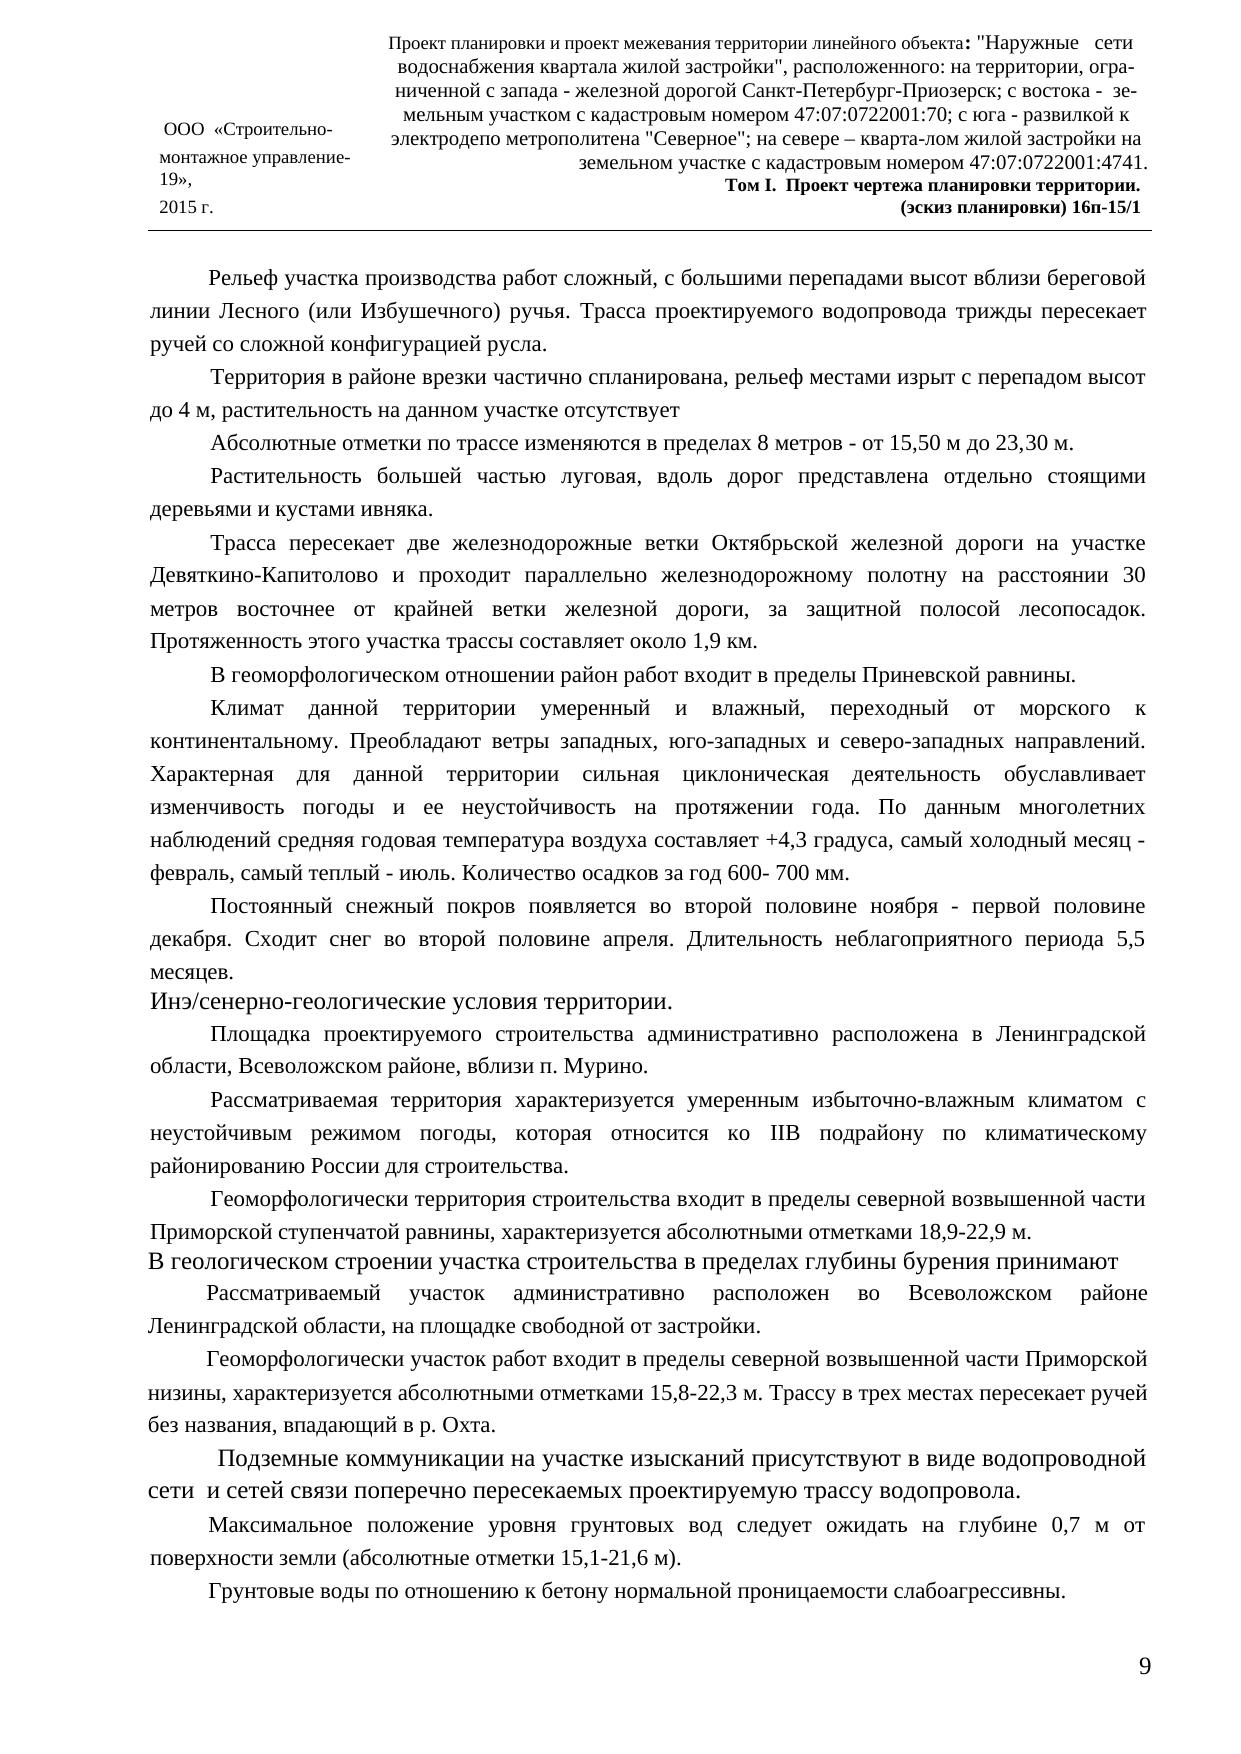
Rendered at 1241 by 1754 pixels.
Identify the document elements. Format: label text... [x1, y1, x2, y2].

text Максимальное положение уровня грунтовых вод следует ожидать на глубине 0,7 м от поверхности земли (абсолютные отметки 15,1-21,6 м). [150, 1506, 1147, 1572]
text Абсолютные отметки по трассе изменяются в пределах 8 метров - от 15,50 м до 23,30 м. [150, 424, 1152, 457]
text Постоянный снежный покров появляется во второй половине ноября - первой половине декабря. Сходит снег во второй половине апреля. Длительность неблагоприятного периода 5,5 месяцев. [150, 887, 1147, 986]
text Рельеф участка производства работ сложный, с большими перепадами высот вблизи береговой линии Лесного (или Избушечного) ручья. Трасса проектируемого водопровода трижды пересекает ручей со сложной конфигурацией русла. [150, 259, 1147, 358]
text Рассматриваемый участок административно расположен во Всеволожском районе Ленинградской области, на площадке свободной от застройки. [148, 1274, 1149, 1341]
text Территория в районе врезки частично спланирована, рельеф местами изрыт с перепадом высот до 4 м, растительность на данном участке отсутствует [150, 358, 1147, 424]
text Рассматриваемая территория характеризуется умеренным избыточно-влажным климатом с неустойчивым режимом погоды, которая относится ко IIB подрайону по климатическому районированию России для строительства. [150, 1081, 1147, 1180]
text Трасса пересекает две железнодорожные ветки Октябрьской железной дороги на участке Девяткино-Капитолово и проходит параллельно железнодорожному полотну на расстоянии 30 метров восточнее от крайней ветки железной дороги, за защитной полосой лесопосадок. Протяженность этого участка трассы составляет около 1,9 км. [150, 523, 1147, 656]
text Геоморфологически территория строительства входит в пределы северной возвышенной части Приморской ступенчатой равнины, характеризуется абсолютными отметками 18,9-22,9 м. [150, 1180, 1147, 1246]
text Площадка проектируемого строительства административно расположена в Ленинградской области, Всеволожском районе, вблизи п. Мурино. [150, 1014, 1147, 1081]
text Геоморфологически участок работ входит в пределы северной возвышенной части Приморской низины, характеризуется абсолютными отметками 15,8-22,3 м. Трассу в трех местах пересекает ручей без названия, впадающий в р. Охта. [148, 1341, 1149, 1439]
text В геоморфологическом отношении район работ входит в пределы Приневской равнины. [150, 656, 1147, 689]
text В геологическом строении участка строительства в пределах глубины бурения принимают [148, 1246, 1152, 1274]
text Грунтовые воды по отношению к бетону нормальной проницаемости слабоагрессивны. [150, 1572, 1147, 1605]
text Растительность большей частью луговая, вдоль дорог представлена отдельно стоящими деревьями и кустами ивняка. [150, 457, 1147, 523]
text Климат данной территории умеренный и влажный, переходный от морского к континентальному. Преобладают ветры западных, юго-западных и северо-западных направлений. Характерная для данной территории сильная циклоническая деятельность обуславливает изменчивость погоды и ее неустойчивость на протяжении года. По данным многолетних наблюдений средняя годовая температура воздуха составляет +4,3 градуса, самый холодный месяц - февраль, самый теплый - июль. Количество осадков за год 600- 700 мм. [150, 689, 1147, 887]
text Подземные коммуникации на участке изысканий присутствуют в виде водопроводной сети и сетей связи поперечно пересекаемых проектируемую трассу водопровола. [148, 1439, 1147, 1506]
text Инэ/сенерно-геологические условия территории. [150, 986, 1152, 1014]
